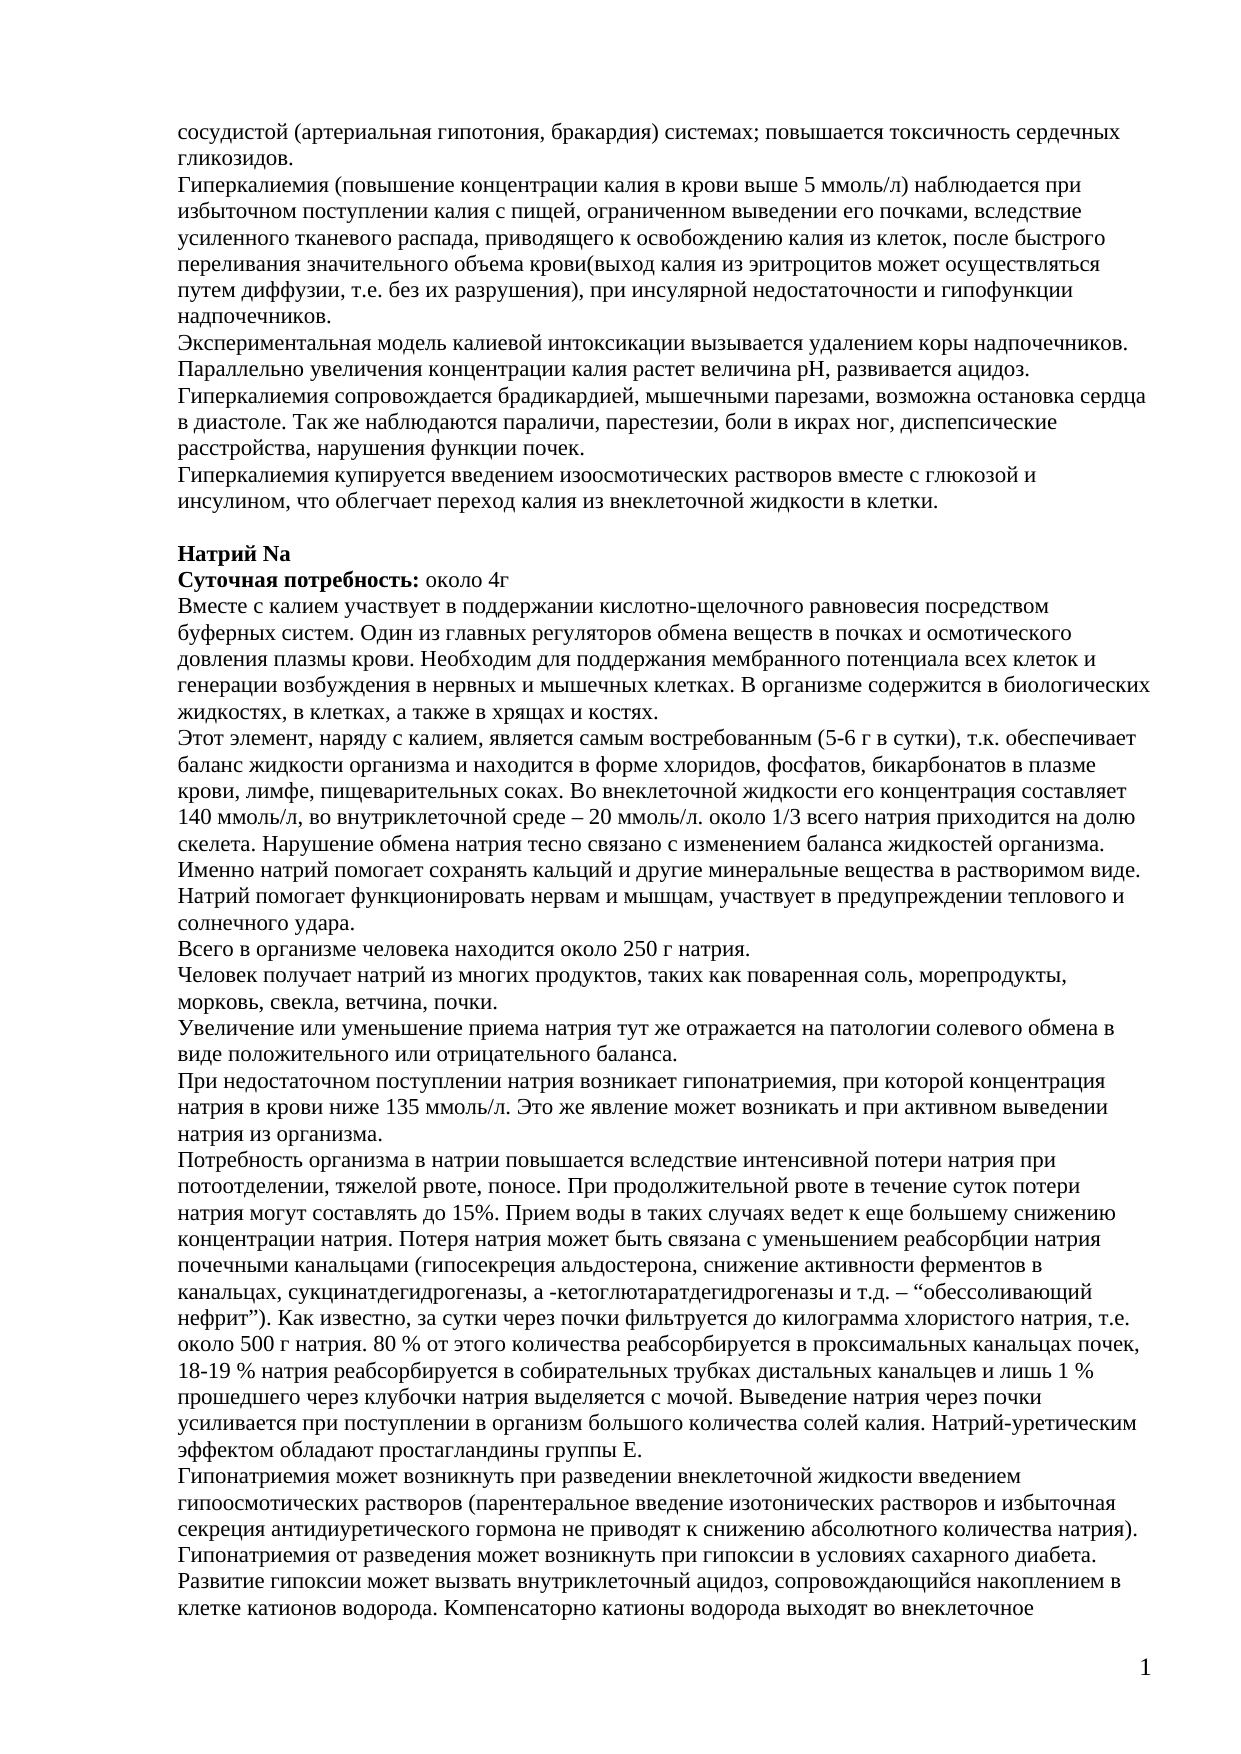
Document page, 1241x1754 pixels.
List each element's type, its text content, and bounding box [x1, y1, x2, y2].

text Всего в организме человека находится около 250 г натрия. [177, 935, 1152, 961]
text Гиперкалиемия купируется введением изоосмотических растворов вместе с глюкозой и инсулином, что облегчает переход калия из внеклеточной жидкости в клетки. [177, 461, 1152, 513]
text Суточная потребность: около 4г Вместе с калием участвует в поддержании кислотно-щелочного равновесия посредством буферных систем. Один из главных регуляторов обмена веществ в почках и осмотического довления плазмы крови. Необходим для поддержания мембранного потенциала всех клеток и генерации возбуждения в нервных и мышечных клетках. В организме содержится в биологических жидкостях, в клетках, а также в хрящах и костях. Этот элемент, наряду с калием, является самым востребованным (5-6 г в сутки), т.к. обеспечивает баланс жидкости организма и находится в форме хлоридов, фосфатов, бикарбонатов в плазме крови, лимфе, пищеварительных соках. Во внеклеточной жидкости его концентрация составляет 140 ммоль/л, во внутриклеточной среде – 20 ммоль/л. около 1/3 всего натрия приходится на долю скелета. Нарушение обмена натрия тесно связано с изменением баланса жидкостей организма. Именно натрий помогает сохранять кальций и другие минеральные вещества в растворимом виде. Натрий помогает функционировать нервам и мышцам, участвует в предупреждении теплового и солнечного удара. [177, 566, 1152, 935]
text При недостаточном поступлении натрия возникает гипонатриемия, при которой концентрация натрия в крови ниже 135 ммоль/л. Это же явление может возникать и при активном выведении натрия из организма. [177, 1067, 1152, 1146]
text Гиперкалиемия (повышение концентрации калия в крови выше 5 ммоль/л) наблюдается при избыточном поступлении калия с пищей, ограниченном выведении его почками, вследствие усиленного тканевого распада, приводящего к освобождению калия из клеток, после быстрого переливания значительного объема крови(выход калия из эритроцитов может осуществляться путем диффузии, т.е. без их разрушения), при инсулярной недостаточности и гипофункции надпочечников. [177, 171, 1152, 329]
text Увеличение или уменьшение приема натрия тут же отражается на патологии солевого обмена в виде положительного или отрицательного баланса. [177, 1014, 1152, 1067]
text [177, 118, 1152, 171]
text Человек получает натрий из многих продуктов, таких как поваренная соль, морепродукты, морковь, свекла, ветчина, почки. [177, 961, 1152, 1014]
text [177, 1462, 1152, 1620]
text Натрий Na [177, 513, 1152, 566]
text Экспериментальная модель калиевой интоксикации вызывается удалением коры надпочечников. Параллельно увеличения концентрации калия растет величина рН, развивается ацидоз. Гиперкалиемия сопровождается брадикардией, мышечными парезами, возможна остановка сердца в диастоле. Так же наблюдаются параличи, парестезии, боли в икрах ног, диспепсические расстройства, нарушения функции почек. [177, 329, 1152, 461]
text Потребность организма в натрии повышается вследствие интенсивной потери натрия при потоотделении, тяжелой рвоте, поносе. При продолжительной рвоте в течение суток потери натрия могут составлять до 15%. Прием воды в таких случаях ведет к еще большему снижению концентрации натрия. Потеря натрия может быть связана с уменьшением реабсорбции натрия почечными канальцами (гипосекреция альдостерона, снижение активности ферментов в канальцах, сукцинатдегидрогеназы, a -кетоглютаратдегидрогеназы и т.д. – “обессоливающий нефрит”). Как известно, за сутки через почки фильтруется до килограмма хлористого натрия, т.е. около 500 г натрия. 80 % от этого количества реабсорбируется в проксимальных канальцах почек, 18-19 % натрия реабсорбируется в собирательных трубках дистальных канальцев и лишь 1 % прошедшего через клубочки натрия выделяется с мочой. Выведение натрия через почки усиливается при поступлении в организм большого количества солей калия. Натрий-уретическим эффектом обладают простагландины группы Е. [177, 1146, 1152, 1462]
